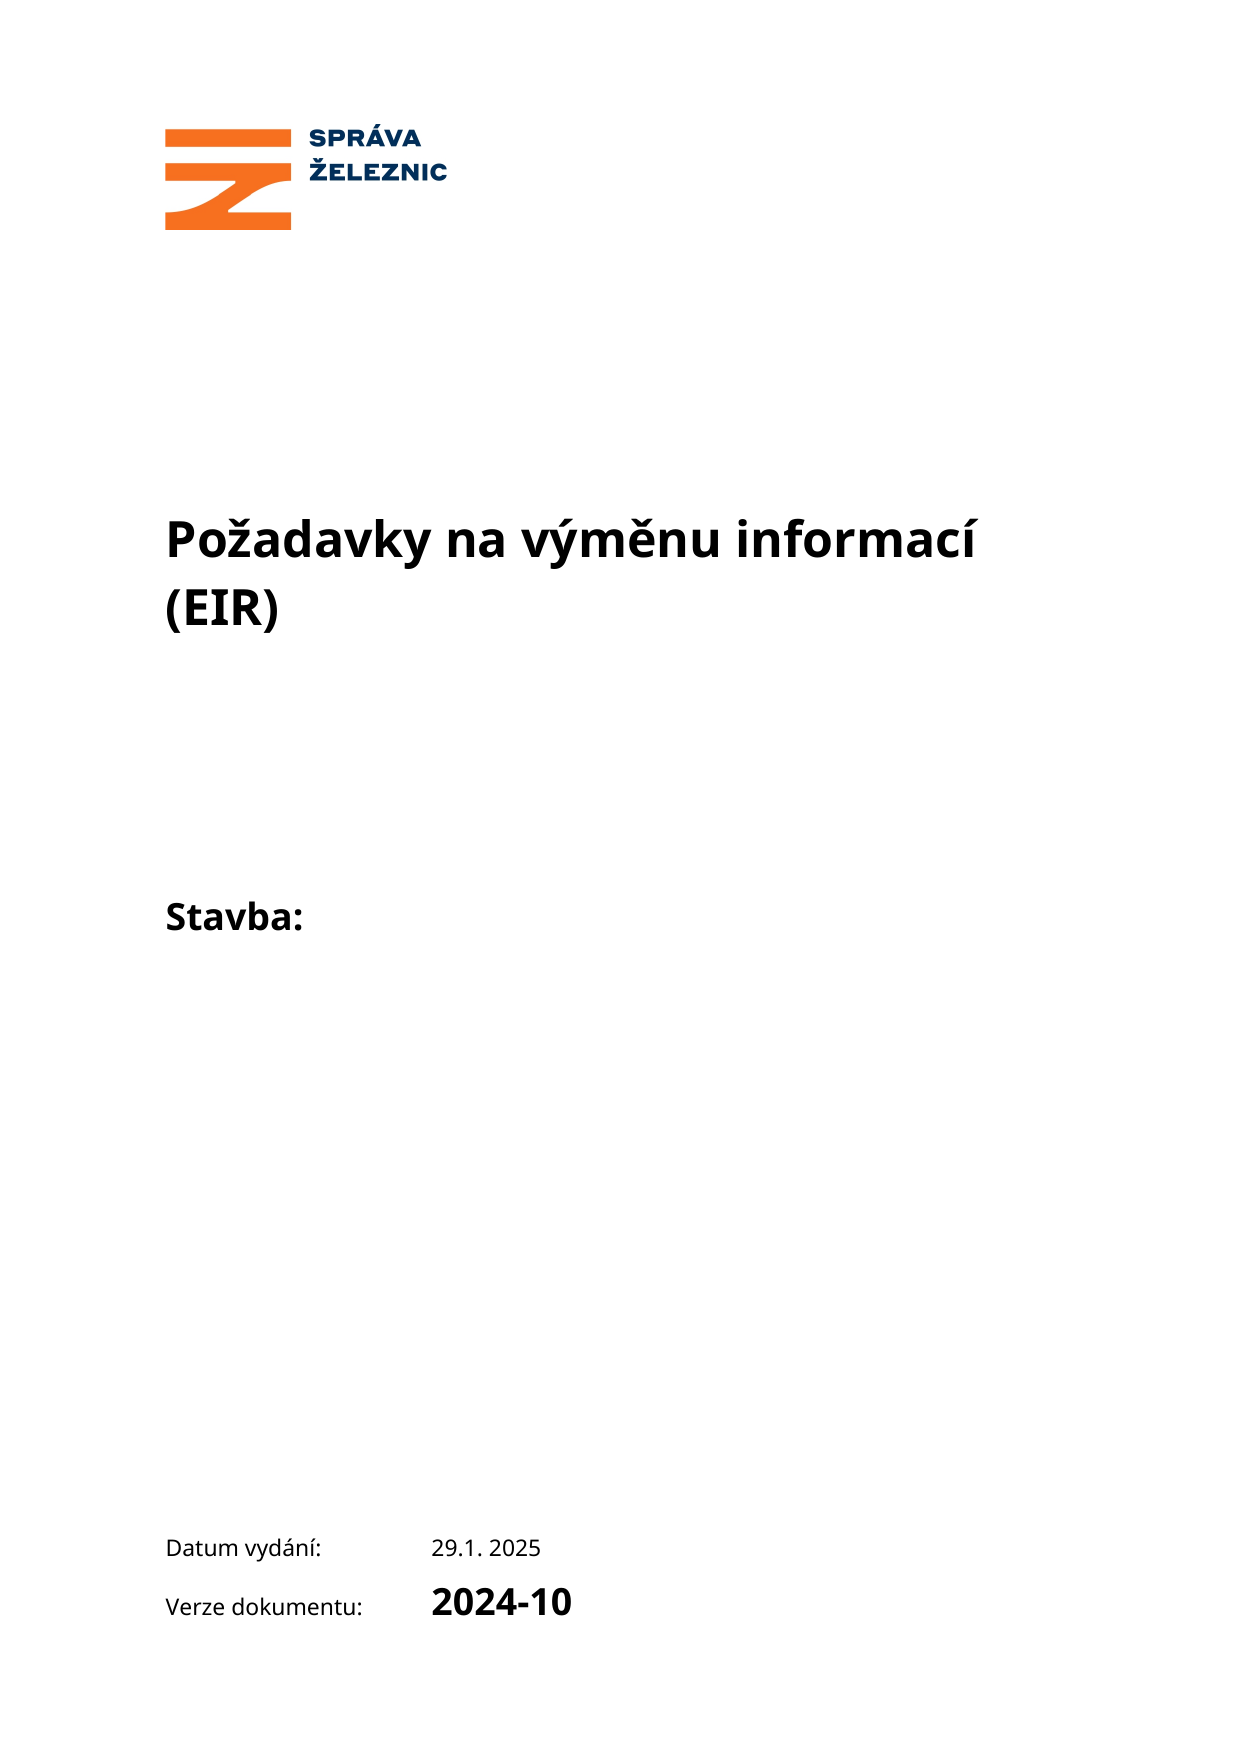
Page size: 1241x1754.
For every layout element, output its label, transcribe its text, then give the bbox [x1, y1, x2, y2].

picture [165, 124, 447, 230]
text Stavba: [165, 890, 1075, 941]
